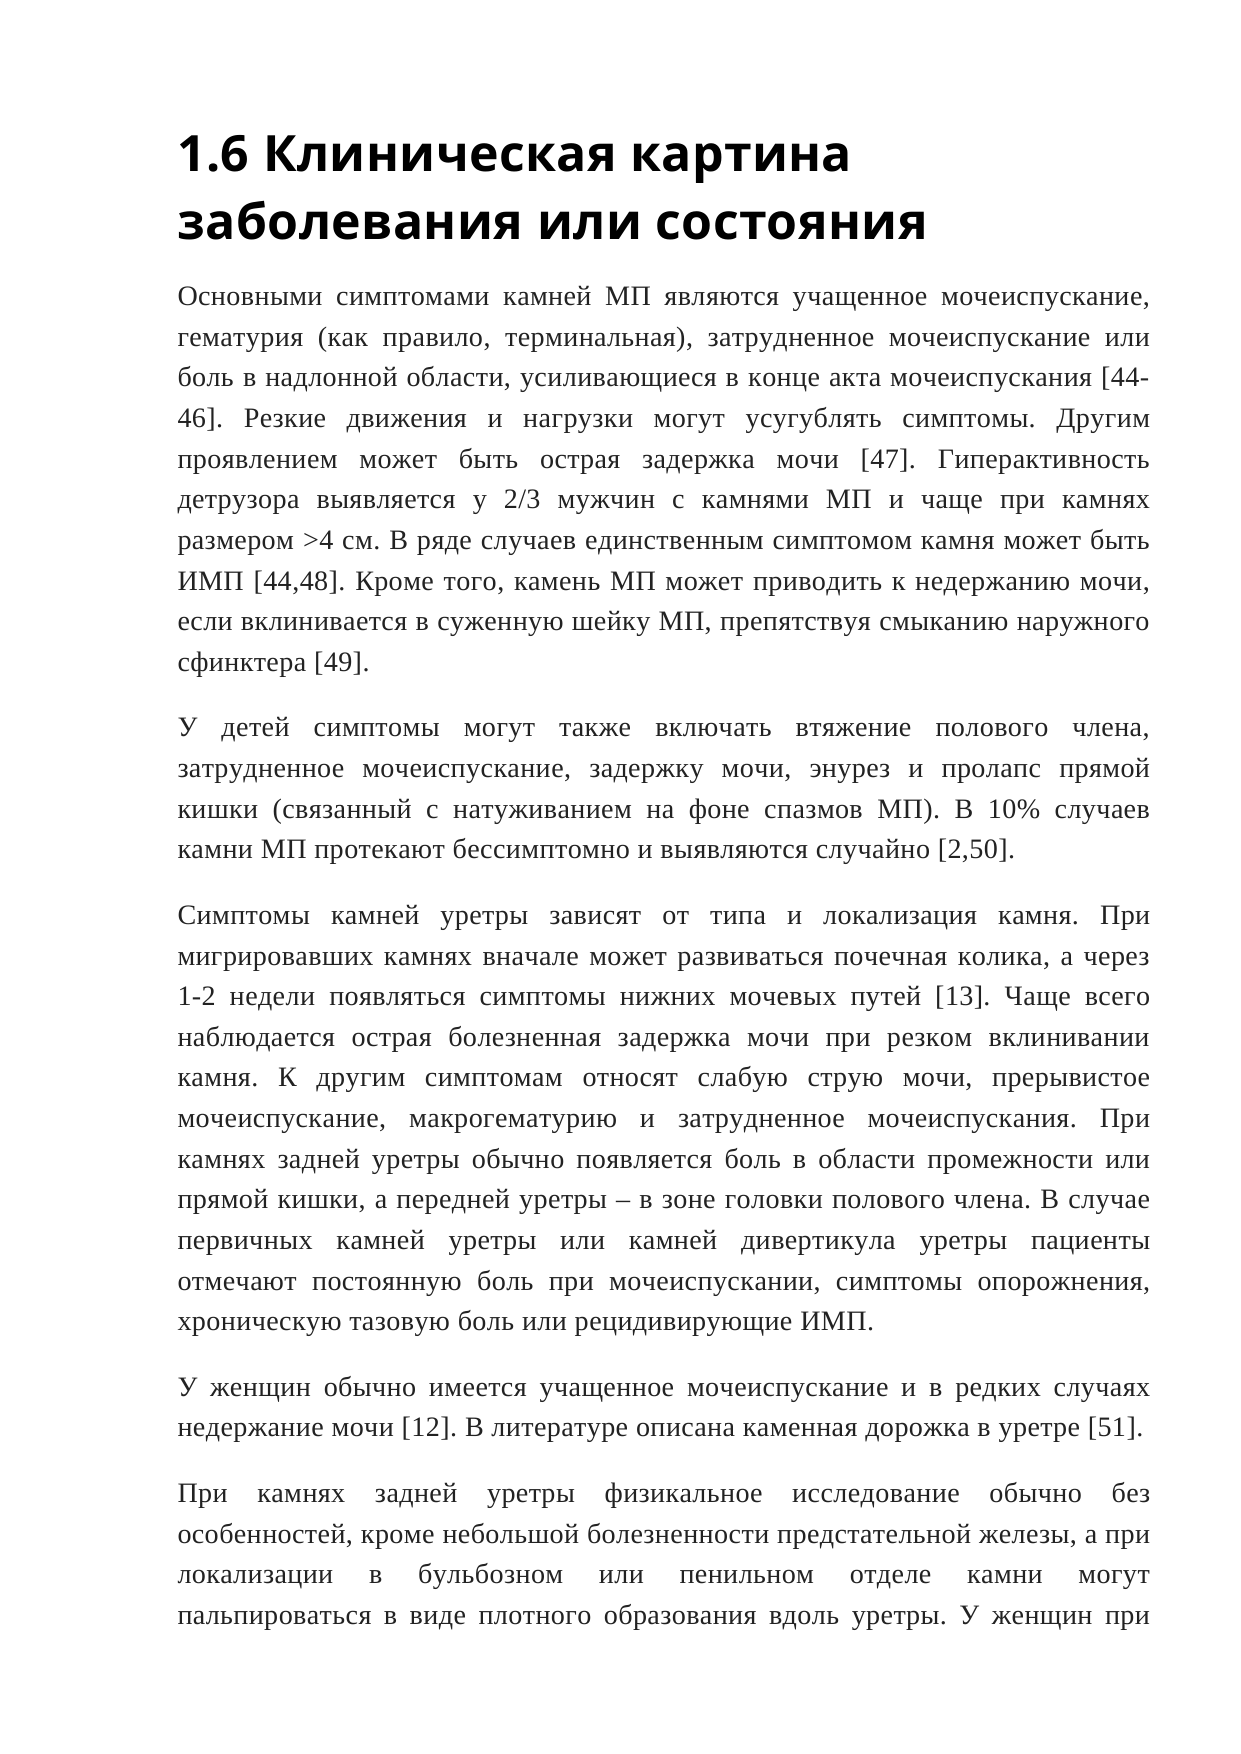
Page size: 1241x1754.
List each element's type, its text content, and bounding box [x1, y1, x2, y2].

text У женщин обычно имеется учащенное мочеиспускание и в редких случаях недержание мочи [12]. В литературе описана каменная дорожка в уретре [51]. [177, 1362, 1152, 1443]
text Основными симптомами камней МП являются учащенное мочеиспускание, гематурия (как правило, терминальная), затрудненное мочеиспускание или боль в надлонной области, усиливающиеся в конце акта мочеиспускания [44-46]. Резкие движения и нагрузки могут усугублять симптомы. Другим проявлением может быть острая задержка мочи [47]. Гиперактивность детрузора выявляется у 2/3 мужчин с камнями МП и чаще при камнях размером >4 см. В ряде случаев единственным симптомом камня может быть ИМП [44,48]. Кроме того, камень МП может приводить к недержанию мочи, если вклинивается в суженную шейку МП, препятствуя смыканию наружного сфинктера [49]. [177, 271, 1152, 677]
text У детей симптомы могут также включать втяжение полового члена, затрудненное мочеиспускание, задержку мочи, энурез и пролапс прямой кишки (связанный с натуживанием на фоне спазмов МП). В 10% случаев камни МП протекают бессимптомно и выявляются случайно [2,50]. [177, 702, 1152, 865]
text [177, 1468, 1152, 1630]
text 1.6 Клиническая картина заболевания или состояния [177, 118, 1152, 254]
text Симптомы камней уретры зависят от типа и локализация камня. При мигрировавших камнях вначале может развиваться почечная колика, а через 1-2 недели появляться симптомы нижних мочевых путей [13]. Чаще всего наблюдается острая болезненная задержка мочи при резком вклинивании камня. К другим симптомам относят слабую струю мочи, прерывистое мочеиспускание, макрогематурию и затрудненное мочеиспускания. При камнях задней уретры обычно появляется боль в области промежности или прямой кишки, а передней уретры – в зоне головки полового члена. В случае первичных камней уретры или камней дивертикула уретры пациенты отмечают постоянную боль при мочеиспускании, симптомы опорожнения, хроническую тазовую боль или рецидивирующие ИМП. [177, 890, 1152, 1337]
